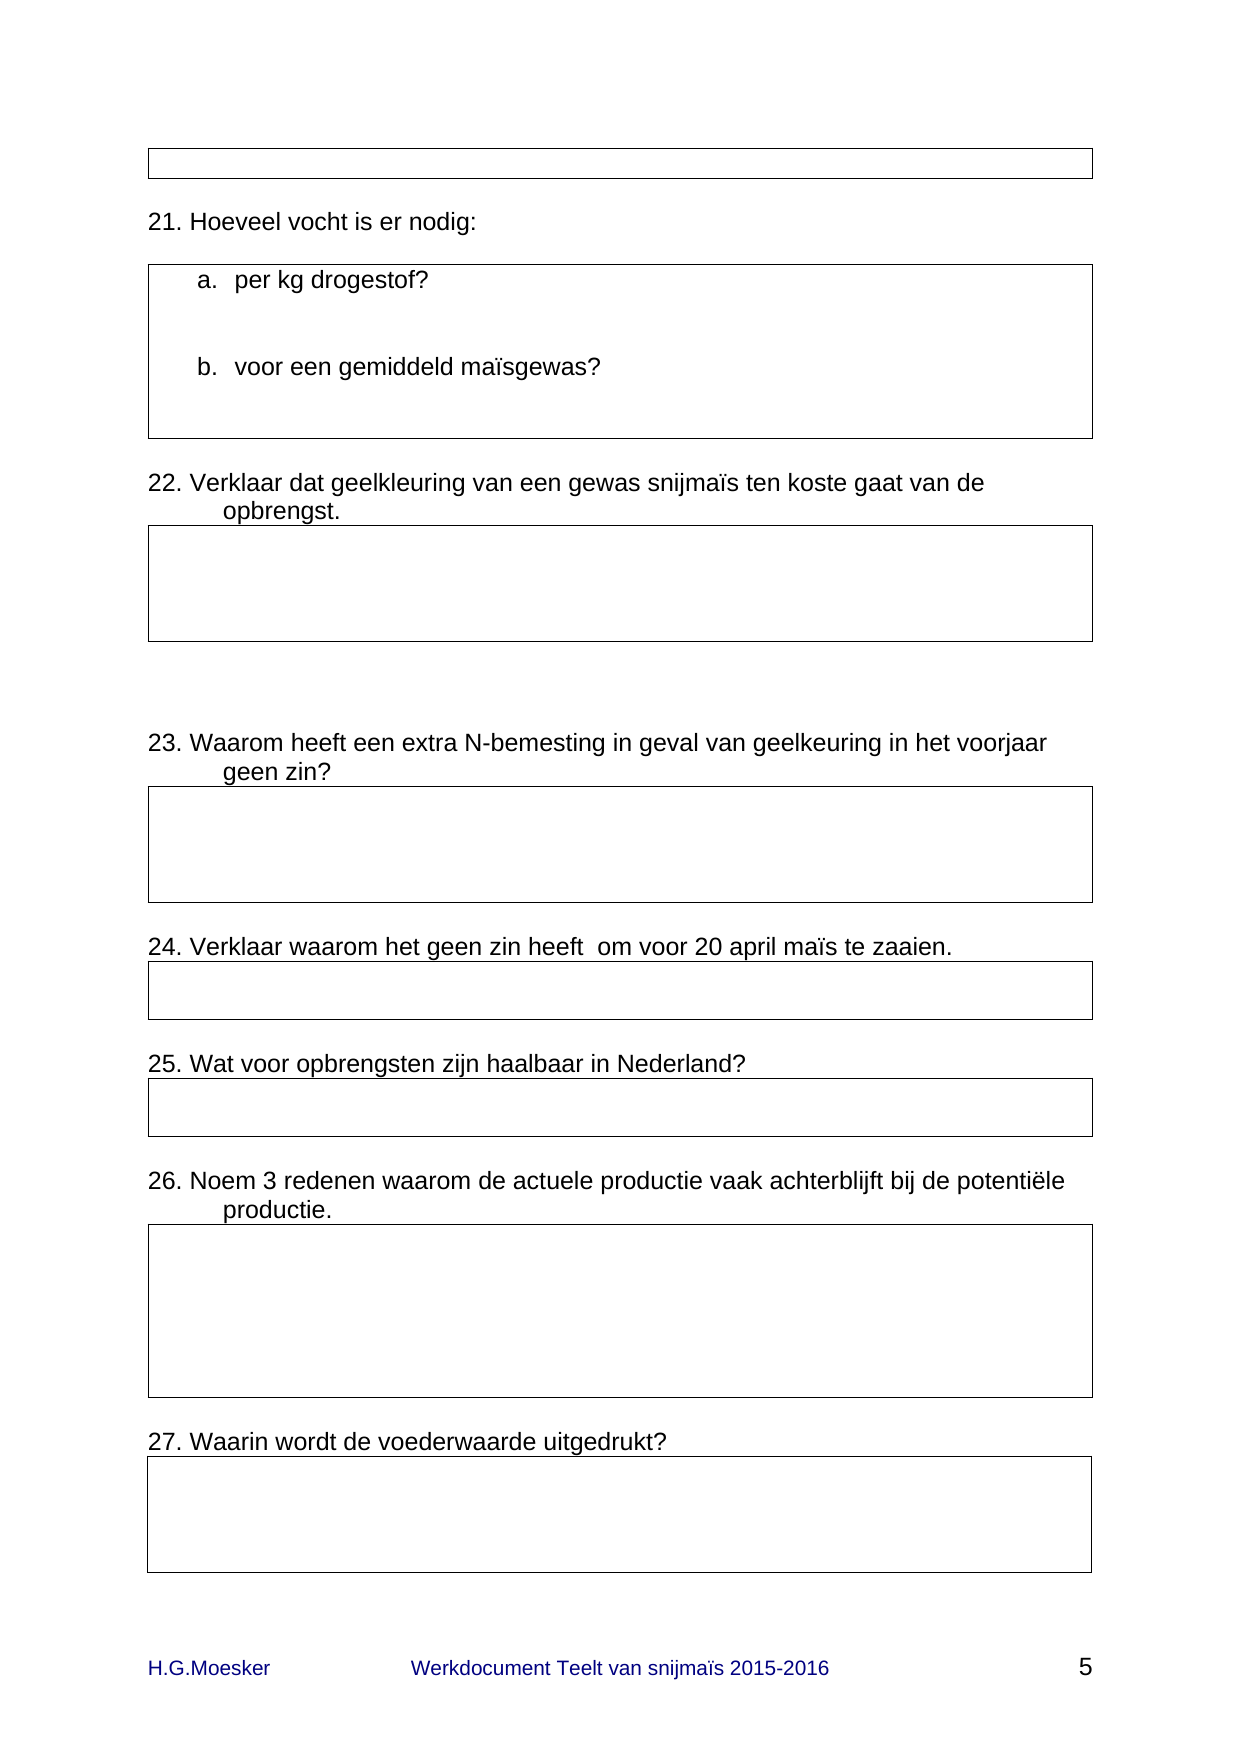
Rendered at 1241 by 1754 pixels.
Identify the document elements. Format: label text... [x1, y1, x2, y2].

table_header [149, 962, 1092, 1019]
table_header [149, 149, 1092, 177]
text 21. Hoeveel vocht is er nodig: [148, 207, 1093, 236]
table_header per kg drogestof? voor een gemiddeld maïsgewas? [149, 265, 1092, 438]
text 22. Verklaar dat geelkleuring van een gewas snijmaïs ten koste gaat van de opbrengst. [148, 468, 1093, 525]
text 24. Verklaar waarom het geen zin heeft om voor 20 april maïs te zaaien. [148, 932, 1093, 961]
table_header [149, 1079, 1092, 1136]
table_header [148, 1457, 1091, 1572]
table_header [149, 787, 1092, 902]
text 25. Wat voor opbrengsten zijn haalbaar in Nederland? [148, 1049, 1093, 1078]
text 27. Waarin wordt de voederwaarde uitgedrukt? [148, 1427, 1093, 1456]
table_header [149, 526, 1092, 641]
text 26. Noem 3 redenen waarom de actuele productie vaak achterblijft bij de potentiële productie. [148, 1166, 1093, 1223]
table_header [149, 1225, 1092, 1397]
text 23. Waarom heeft een extra N-bemesting in geval van geelkeuring in het voorjaar geen zin? [148, 728, 1093, 786]
